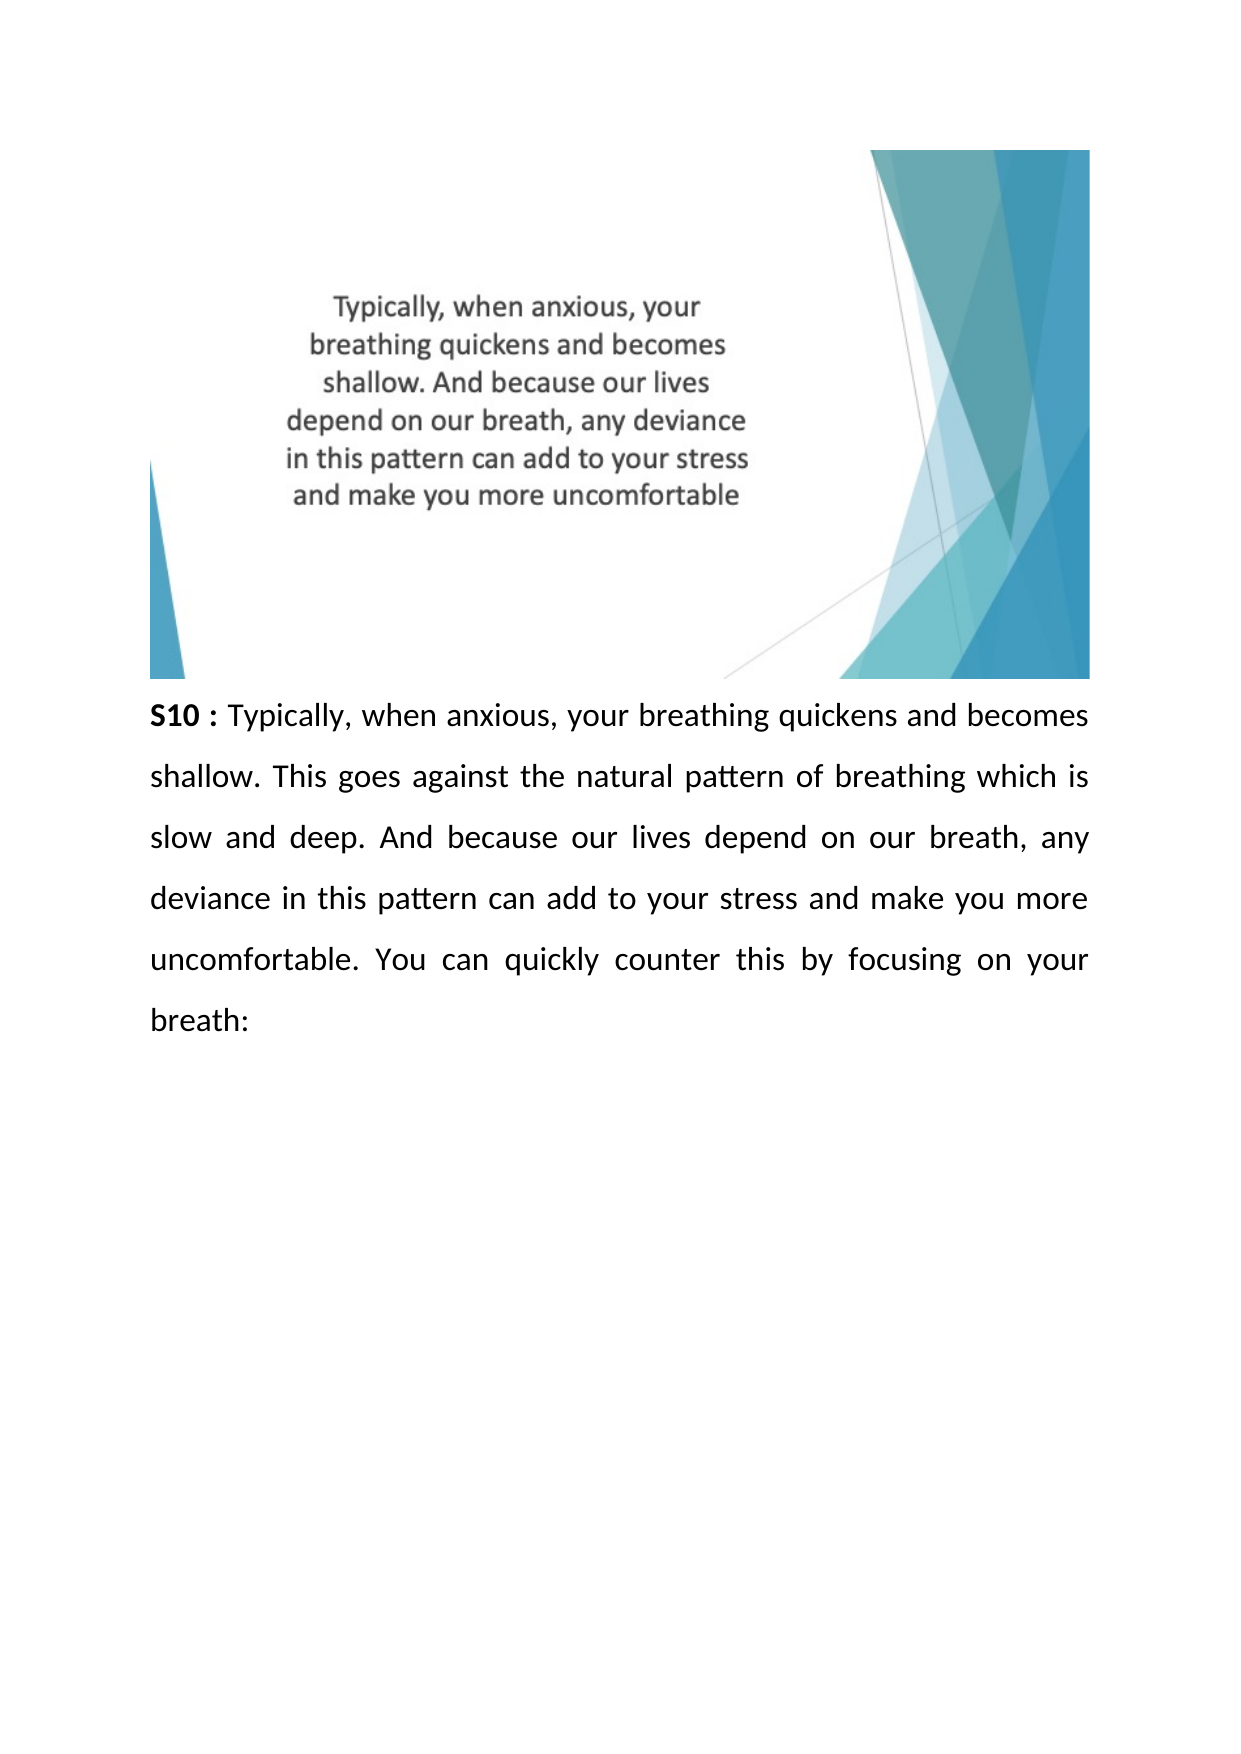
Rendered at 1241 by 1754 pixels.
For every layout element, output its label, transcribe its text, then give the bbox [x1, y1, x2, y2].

picture [150, 150, 1090, 679]
text S10 : Typically, when anxious, your breathing quickens and becomes shallow. This goes against the natural pattern of breathing which is slow and deep. And because our lives depend on our breath, any deviance in this pattern can add to your stress and make you more uncomfortable. You can quickly counter this by focusing on your breath: [150, 694, 1090, 1040]
